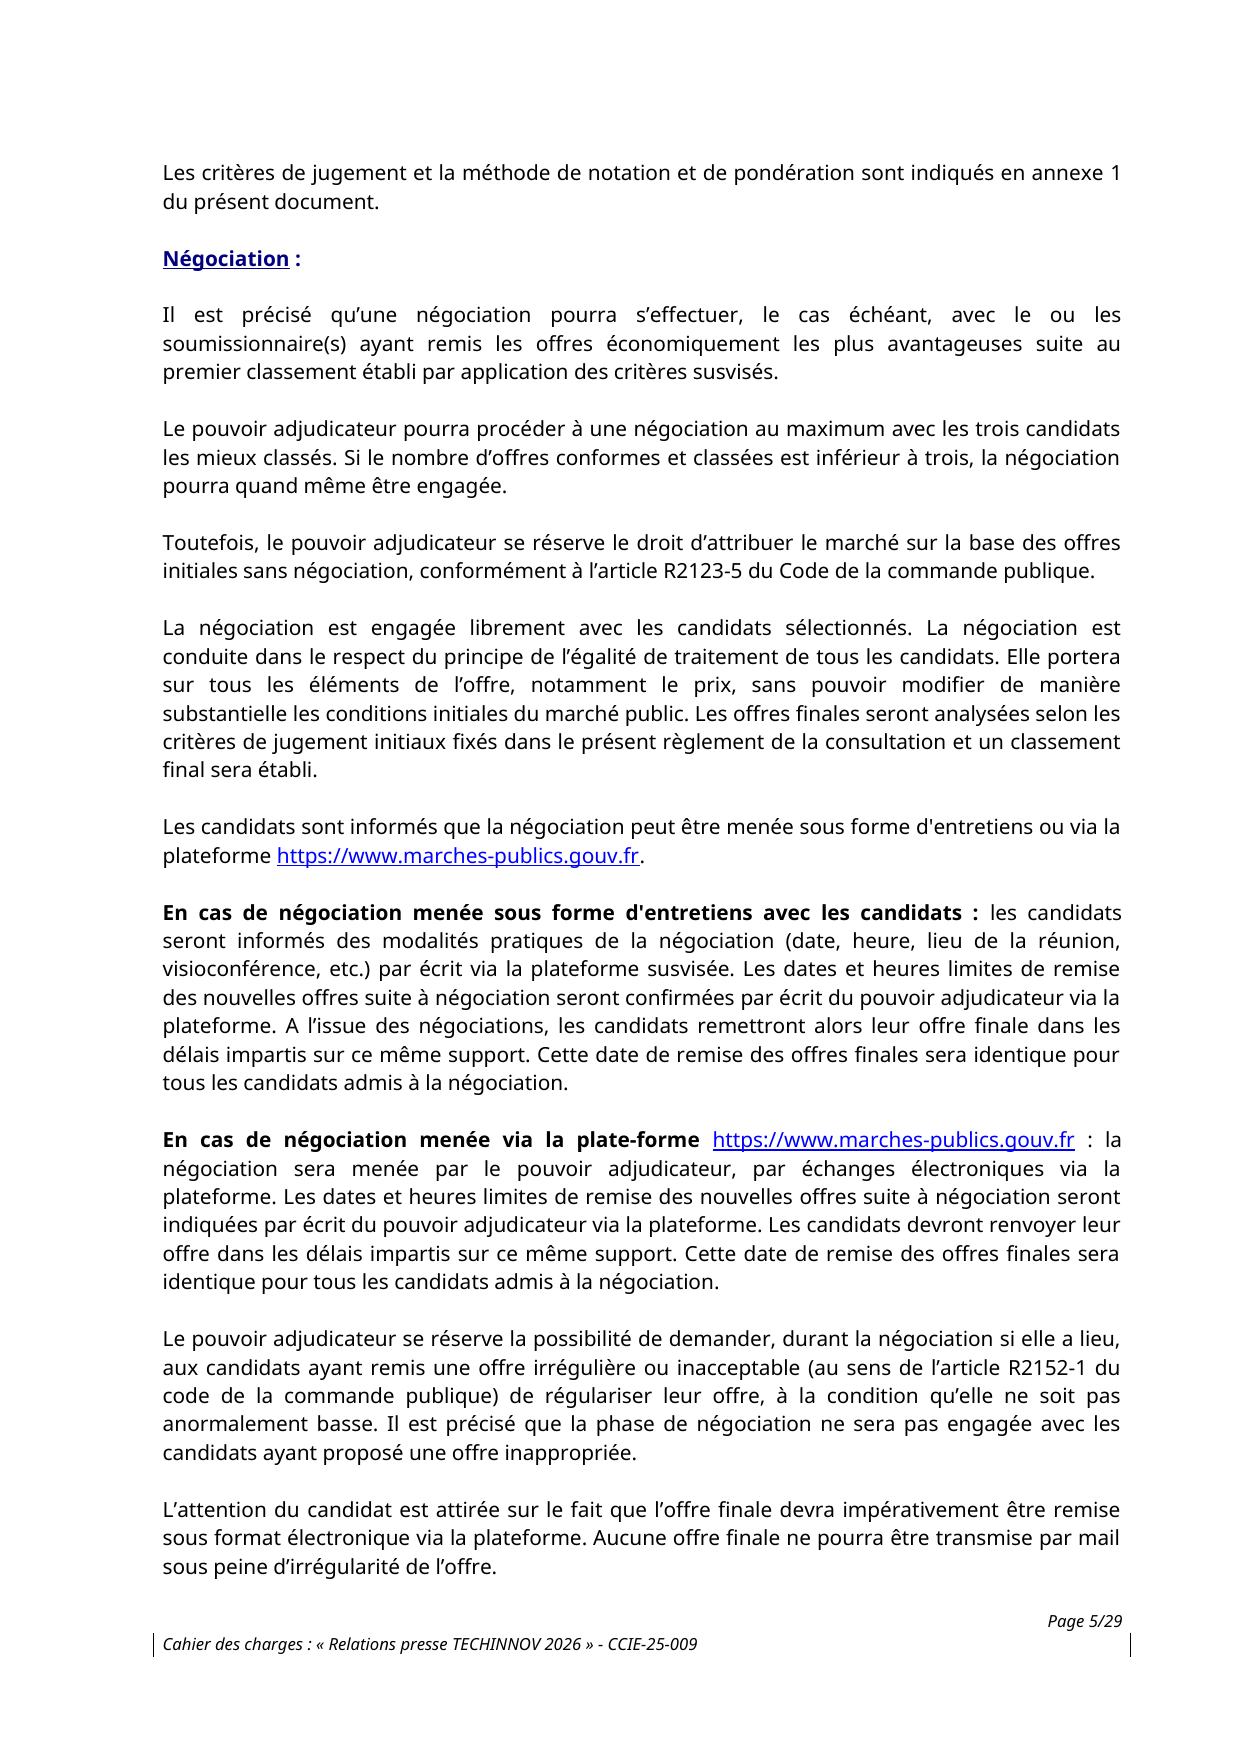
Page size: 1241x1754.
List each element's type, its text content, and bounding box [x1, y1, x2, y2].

text Le pouvoir adjudicateur pourra procéder à une négociation au maximum avec les trois candidats les mieux classés. Si le nombre d’offres conformes et classées est inférieur à trois, la négociation pourra quand même être engagée. [162, 414, 1122, 499]
text La négociation est engagée librement avec les candidats sélectionnés. La négociation est conduite dans le respect du principe de l’égalité de traitement de tous les candidats. Elle portera sur tous les éléments de l’offre, notamment le prix, sans pouvoir modifier de manière substantielle les conditions initiales du marché public. Les offres finales seront analysées selon les critères de jugement initiaux fixés dans le présent règlement de la consultation et un classement final sera établi. [162, 613, 1122, 784]
text Négociation : [162, 244, 1122, 272]
text Le pouvoir adjudicateur se réserve la possibilité de demander, durant la négociation si elle a lieu, aux candidats ayant remis une offre irrégulière ou inacceptable (au sens de l’article R2152-1 du code de la commande publique) de régulariser leur offre, à la condition qu’elle ne soit pas anormalement basse. Il est précisé que la phase de négociation ne sera pas engagée avec les candidats ayant proposé une offre inappropriée. [162, 1324, 1122, 1466]
text Toutefois, le pouvoir adjudicateur se réserve le droit d’attribuer le marché sur la base des offres initiales sans négociation, conformément à l’article R2123-5 du Code de la commande publique. [162, 528, 1122, 585]
text En cas de négociation menée sous forme d'entretiens avec les candidats : les candidats seront informés des modalités pratiques de la négociation (date, heure, lieu de la réunion, visioconférence, etc.) par écrit via la plateforme susvisée. Les dates et heures limites de remise des nouvelles offres suite à négociation seront confirmées par écrit du pouvoir adjudicateur via la plateforme. A l’issue des négociations, les candidats remettront alors leur offre finale dans les délais impartis sur ce même support. Cette date de remise des offres finales sera identique pour tous les candidats admis à la négociation. [162, 898, 1122, 1097]
text Les critères de jugement et la méthode de notation et de pondération sont indiqués en annexe 1 du présent document. [162, 158, 1122, 215]
text En cas de négociation menée via la plate-forme https://www.marches-publics.gouv.fr : la négociation sera menée par le pouvoir adjudicateur, par échanges électroniques via la plateforme. Les dates et heures limites de remise des nouvelles offres suite à négociation seront indiquées par écrit du pouvoir adjudicateur via la plateforme. Les candidats devront renvoyer leur offre dans les délais impartis sur ce même support. Cette date de remise des offres finales sera identique pour tous les candidats admis à la négociation. [162, 1125, 1122, 1296]
text Les candidats sont informés que la négociation peut être menée sous forme d'entretiens ou via la plateforme https://www.marches-publics.gouv.fr. [162, 812, 1122, 869]
text Il est précisé qu’une négociation pourra s’effectuer, le cas échéant, avec le ou les soumissionnaire(s) ayant remis les offres économiquement les plus avantageuses suite au premier classement établi par application des critères susvisés. [162, 301, 1122, 386]
text L’attention du candidat est attirée sur le fait que l’offre finale devra impérativement être remise sous format électronique via la plateforme. Aucune offre finale ne pourra être transmise par mail sous peine d’irrégularité de l’offre. [162, 1495, 1122, 1580]
